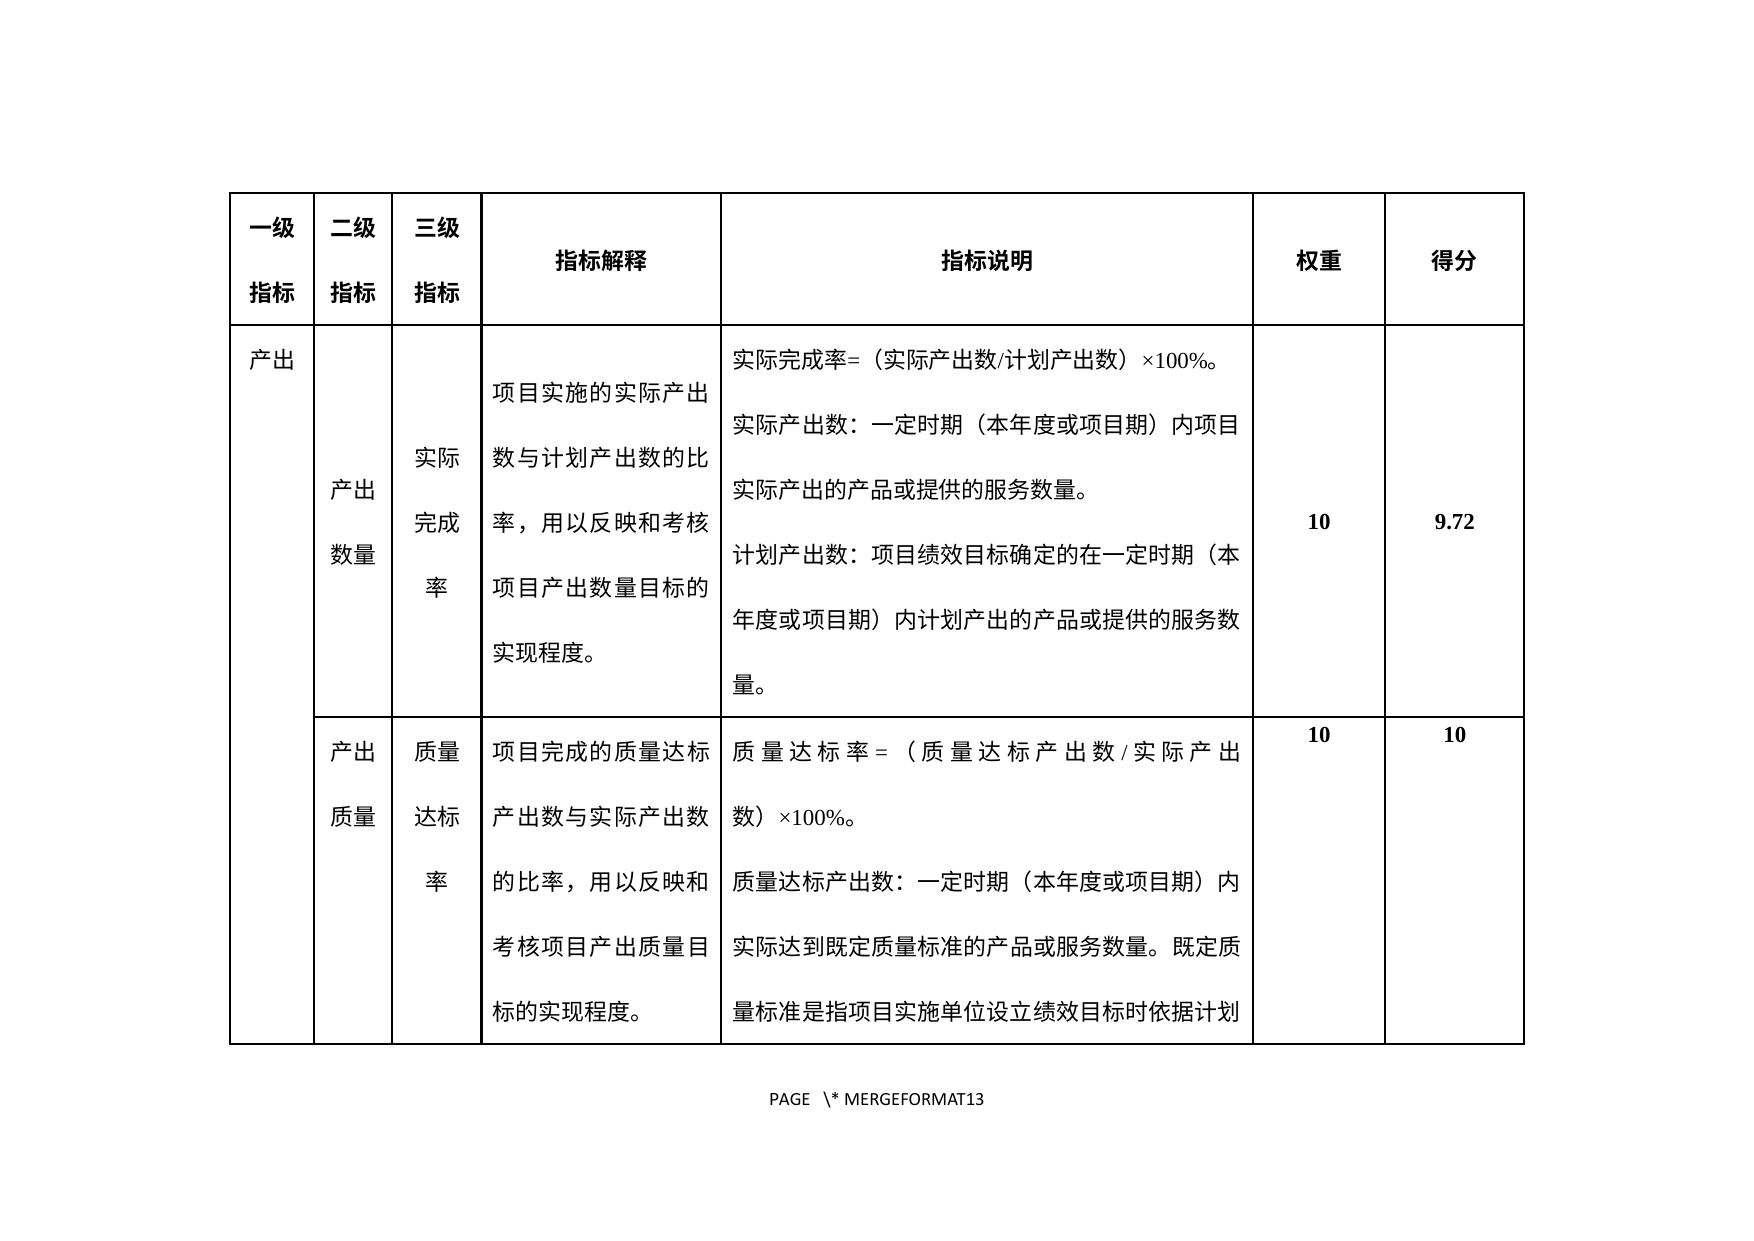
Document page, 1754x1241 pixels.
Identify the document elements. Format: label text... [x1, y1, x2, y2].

table_cell 项目实施的实际产出数与计划产出数的比率，用以反映和考核项目产出数量目标的实现程度。 [483, 326, 720, 716]
table_cell 10 [1254, 718, 1384, 1043]
table_cell 实际完成率=（实际产出数/计划产出数）×100%。 实际产出数：一定时期（本年度或项目期）内项目实际产出的产品或提供的服务数量。 计划产出数：项目绩效目标确定的在一定时期（本年度或项目期）内计划产出的产品或提供的服务数量。 [722, 326, 1252, 716]
table_header 得分 [1386, 194, 1523, 324]
table_cell 实际完成率 [393, 326, 480, 716]
table_header 二级指标 [315, 194, 391, 324]
table_cell 10 [1386, 718, 1523, 1043]
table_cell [483, 718, 720, 1043]
table_header 权重 [1254, 194, 1384, 324]
table_cell 9.72 [1386, 326, 1523, 716]
table_cell 产出质量 [315, 718, 391, 1043]
table_cell 产出 [231, 326, 313, 1043]
table_header 指标解释 [483, 194, 720, 324]
table_cell 质量达标率 [393, 718, 480, 1043]
table_header 三级指标 [393, 194, 480, 324]
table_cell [722, 718, 1252, 1043]
table_cell 产出数量 [315, 326, 391, 716]
table_header 一级指标 [231, 194, 313, 324]
table_header 指标说明 [722, 194, 1252, 324]
table_cell 10 [1254, 326, 1384, 716]
